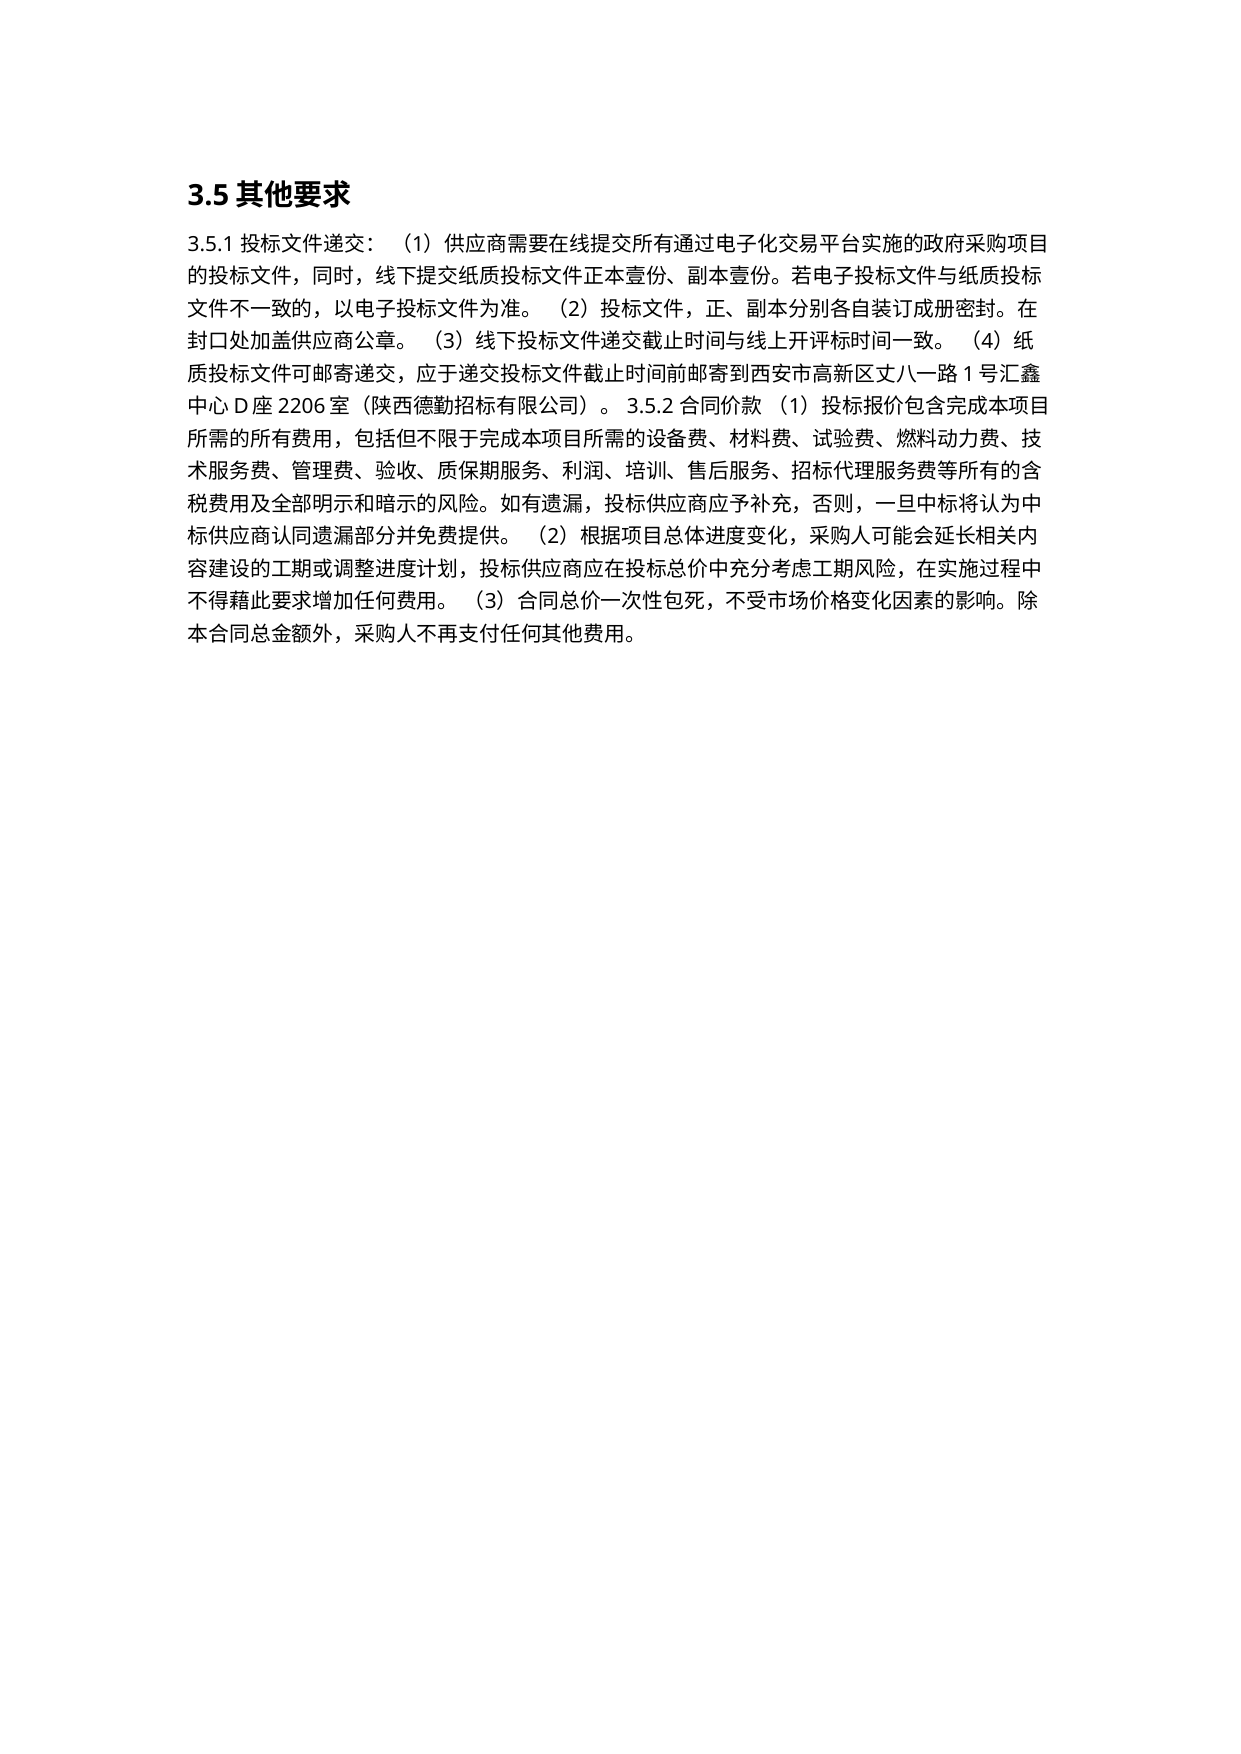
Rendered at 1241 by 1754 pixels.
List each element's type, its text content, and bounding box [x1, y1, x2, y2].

text 3.5.1 投标文件递交： （1）供应商需要在线提交所有通过电子化交易平台实施的政府采购项目的投标文件，同时，线下提交纸质投标文件正本壹份、副本壹份。若电子投标文件与纸质投标文件不一致的，以电子投标文件为准。 （2）投标文件，正、副本分别各自装订成册密封。在封口处加盖供应商公章。 （3）线下投标文件递交截止时间与线上开评标时间一致。 （4）纸质投标文件可邮寄递交，应于递交投标文件截止时间前邮寄到西安市高新区丈八一路1号汇鑫中心D座2206室（陕西德勤招标有限公司）。 3.5.2 合同价款 （1）投标报价包含完成本项目所需的所有费用，包括但不限于完成本项目所需的设备费、材料费、试验费、燃料动力费、技术服务费、管理费、验收、质保期服务、利润、培训、售后服务、招标代理服务费等所有的含税费用及全部明示和暗示的风险。如有遗漏，投标供应商应予补充，否则，一旦中标将认为中标供应商认同遗漏部分并免费提供。 （2）根据项目总体进度变化，采购人可能会延长相关内容建设的工期或调整进度计划，投标供应商应在投标总价中充分考虑工期风险，在实施过程中不得藉此要求增加任何费用。 （3）合同总价一次性包死，不受市场价格变化因素的影响。除本合同总金额外，采购人不再支付任何其他费用。 [187, 227, 1053, 649]
text 3.5其他要求 [187, 162, 1053, 227]
